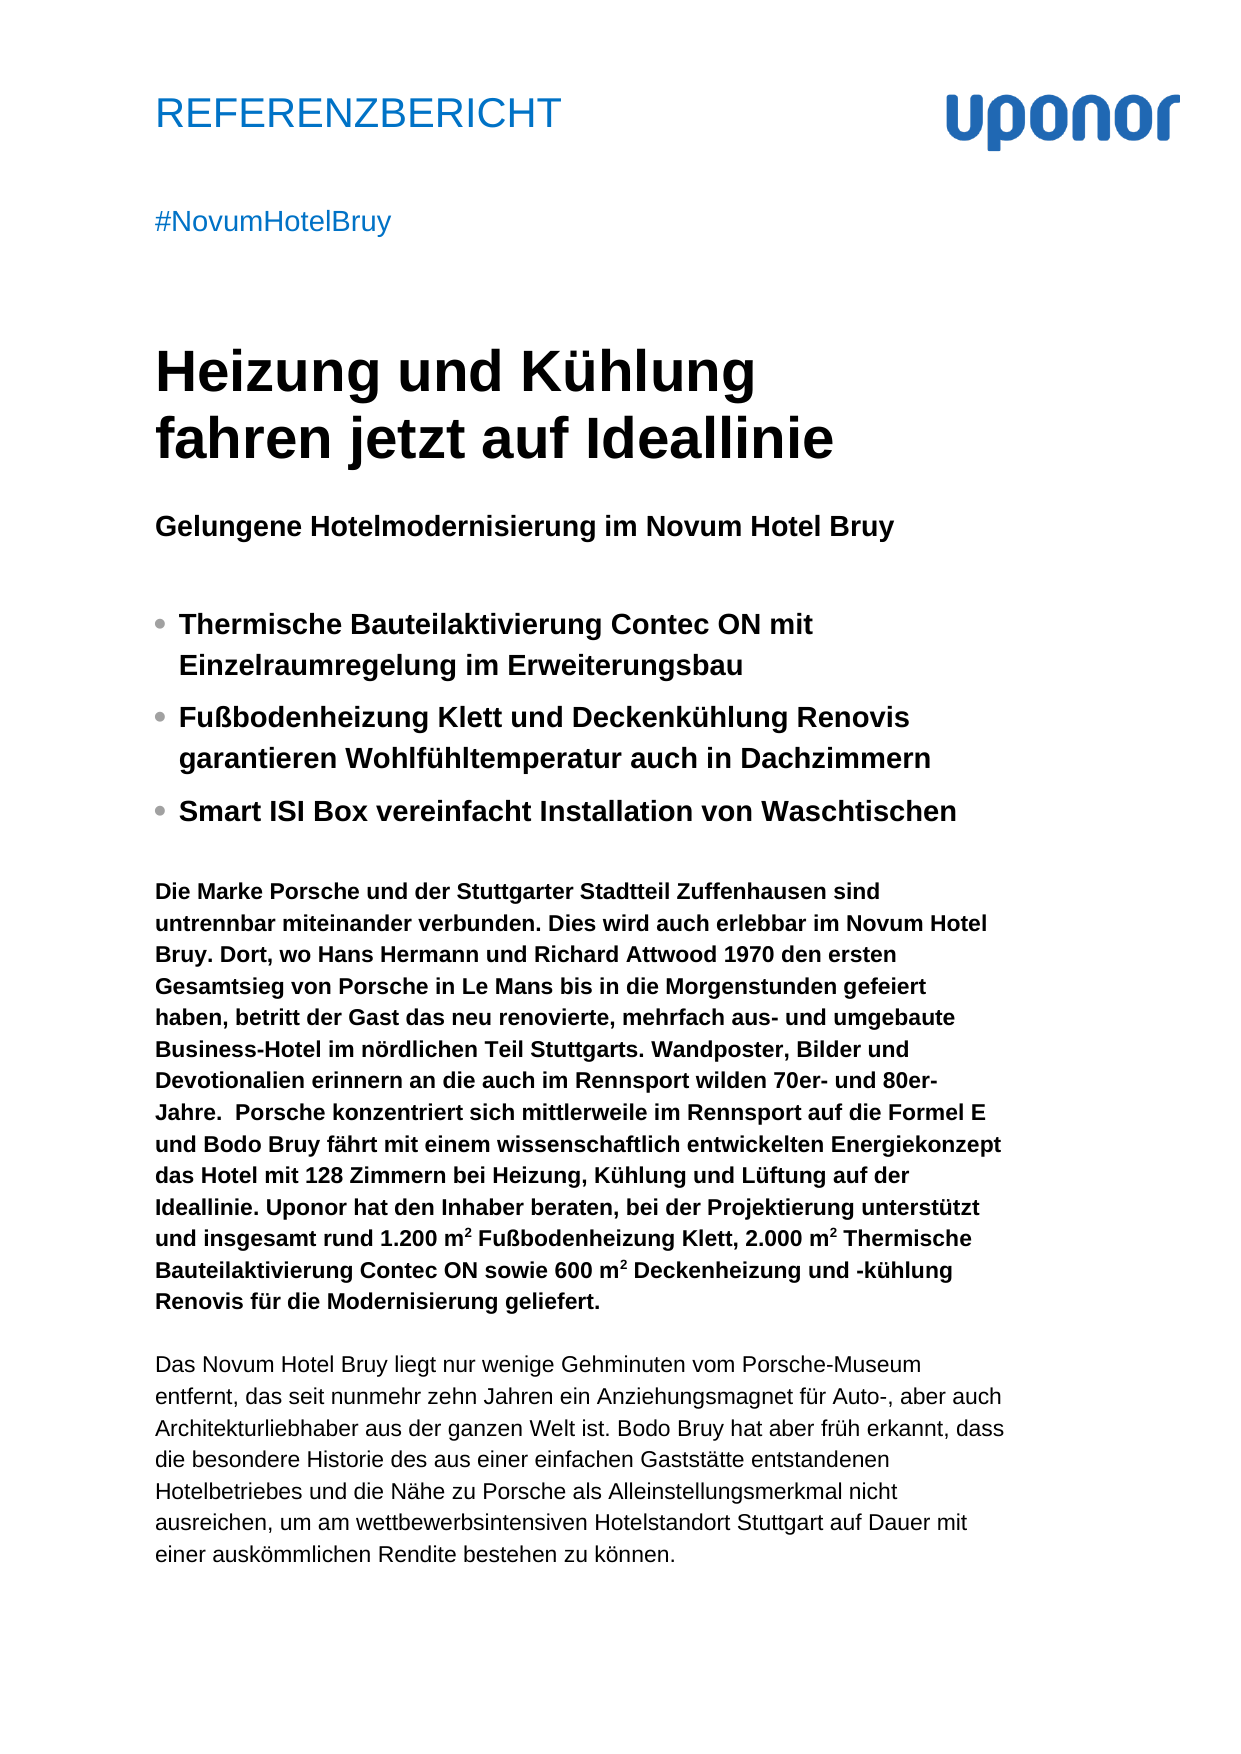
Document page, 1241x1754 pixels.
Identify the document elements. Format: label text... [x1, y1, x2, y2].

text Die Marke Porsche und der Stuttgarter Stadtteil Zuffenhausen sind untrennbar miteinander verbunden. Dies wird auch erlebbar im Novum Hotel Bruy. Dort, wo Hans Hermann und Richard Attwood 1970 den ersten Gesamtsieg von Porsche in Le Mans bis in die Morgenstunden gefeiert haben, betritt der Gast das neu renovierte, mehrfach aus- und umgebaute Business-Hotel im nördlichen Teil Stuttgarts. Wandposter, Bilder und Devotionalien erinnern an die auch im Rennsport wilden 70er- und 80er-Jahre. Porsche konzentriert sich mittlerweile im Rennsport auf die Formel E und Bodo Bruy fährt mit einem wissenschaftlich entwickelten Energiekonzept das Hotel mit 128 Zimmern bei Heizung, Kühlung und Lüftung auf der Ideallinie. Uponor hat den Inhaber beraten, bei der Projektierung unterstützt und insgesamt rund 1.200 m2 Fußbodenheizung Klett, 2.000 m2 Thermische Bauteilaktivierung Contec ON sowie 600 m2 Deckenheizung und -kühlung Renovis für die Modernisierung geliefert. [155, 878, 1005, 1315]
picture [945, 94, 1180, 151]
text Gelungene Hotelmodernisierung im Novum Hotel Bruy [155, 509, 1005, 542]
text Heizung und Kühlung fahren jetzt auf Ideallinie [155, 337, 1005, 471]
text Das Novum Hotel Bruy liegt nur wenige Gehminuten vom Porsche-Museum entfernt, das seit nunmehr zehn Jahren ein Anziehungsmagnet für Auto-, aber auch Architekturliebhaber aus der ganzen Welt ist. Bodo Bruy hat aber früh erkannt, dass die besondere Historie des aus einer einfachen Gaststätte entstandenen Hotelbetriebes und die Nähe zu Porsche als Alleinstellungsmerkmal nicht ausreichen, um am wettbewerbsintensiven Hotelstandort Stuttgart auf Dauer mit einer auskömmlichen Rendite bestehen zu können. [155, 1351, 1005, 1567]
list Fußbodenheizung Klett und Deckenkühlung Renovis garantieren Wohlfühltemperatur auch in Dachzimmern [155, 700, 1005, 774]
list Thermische Bauteilaktivierung Contec ON mit Einzelraumregelung im Erweiterungsbau [155, 607, 1005, 681]
list Smart ISI Box vereinfacht Installation von Waschtischen [155, 793, 1005, 827]
